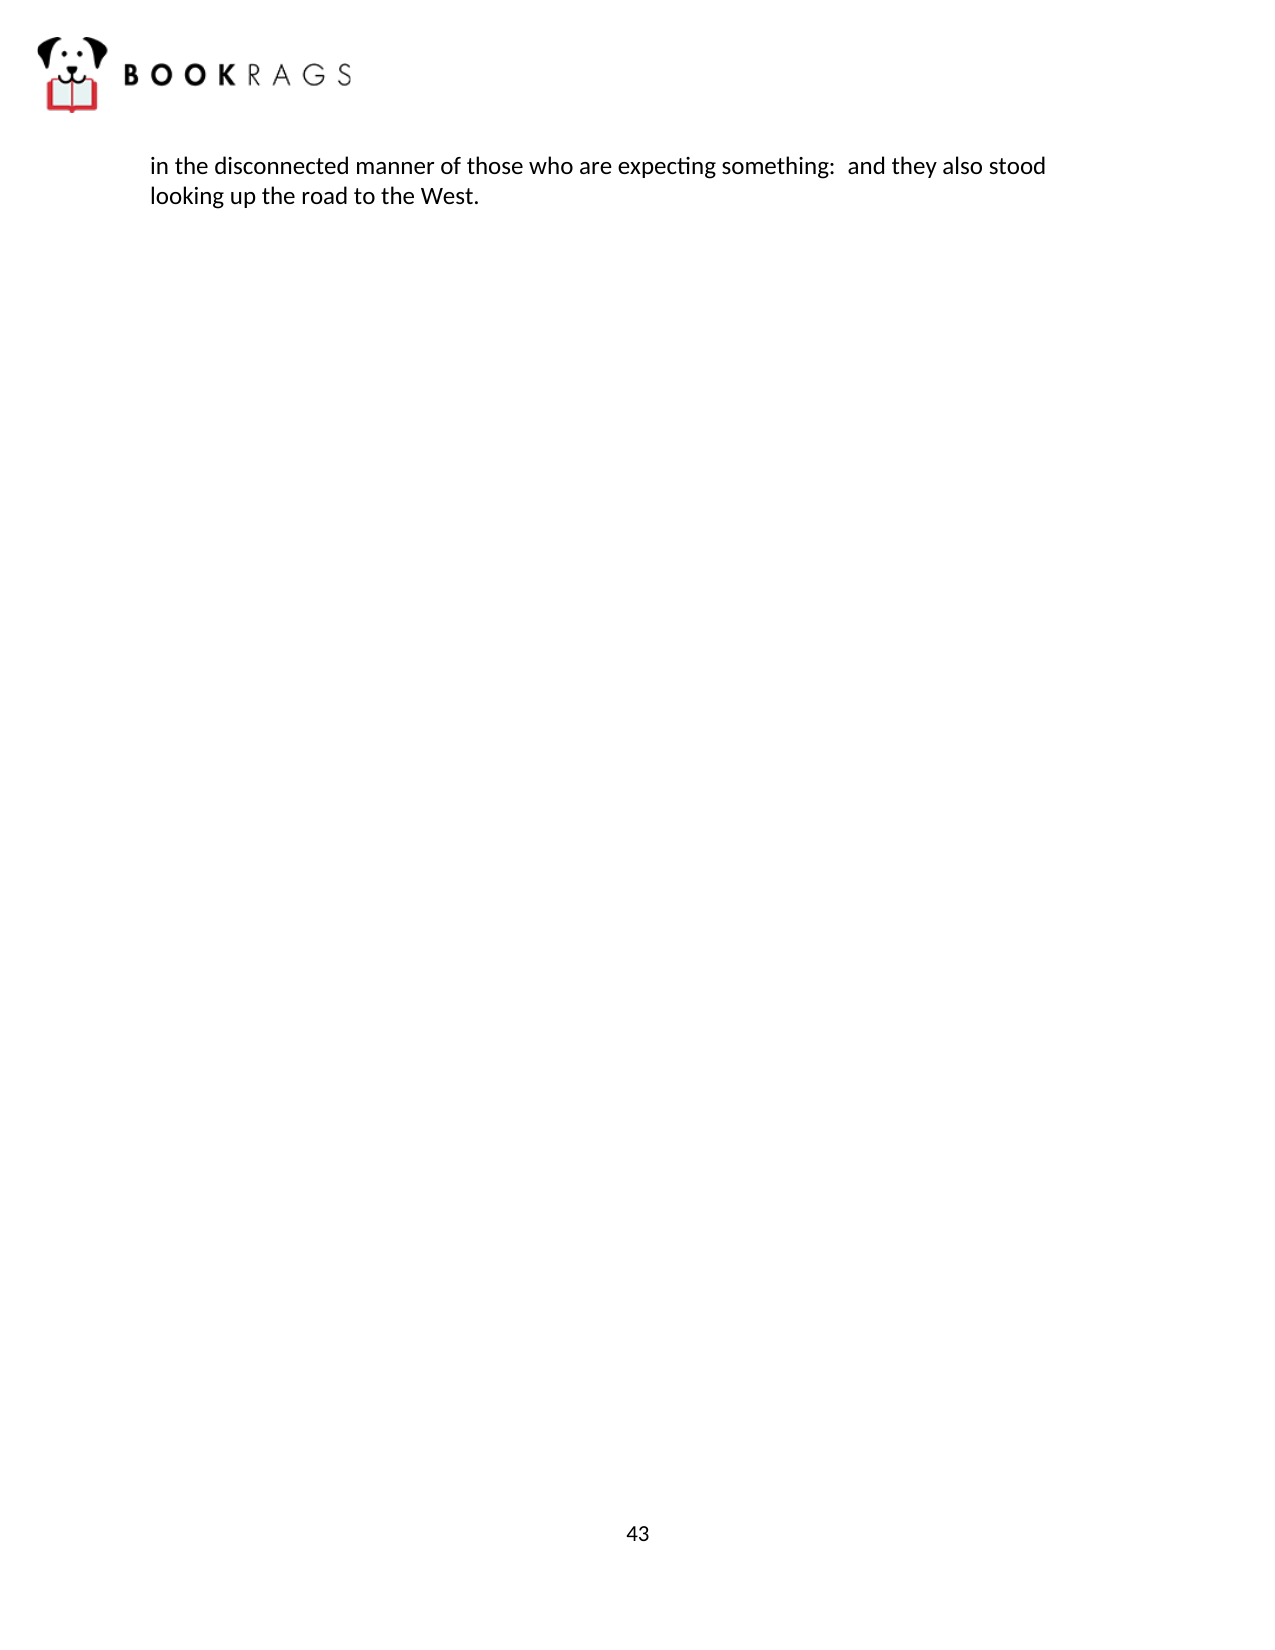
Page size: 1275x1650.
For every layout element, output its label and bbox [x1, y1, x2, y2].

text [150, 150, 1125, 211]
picture [37, 37, 351, 113]
